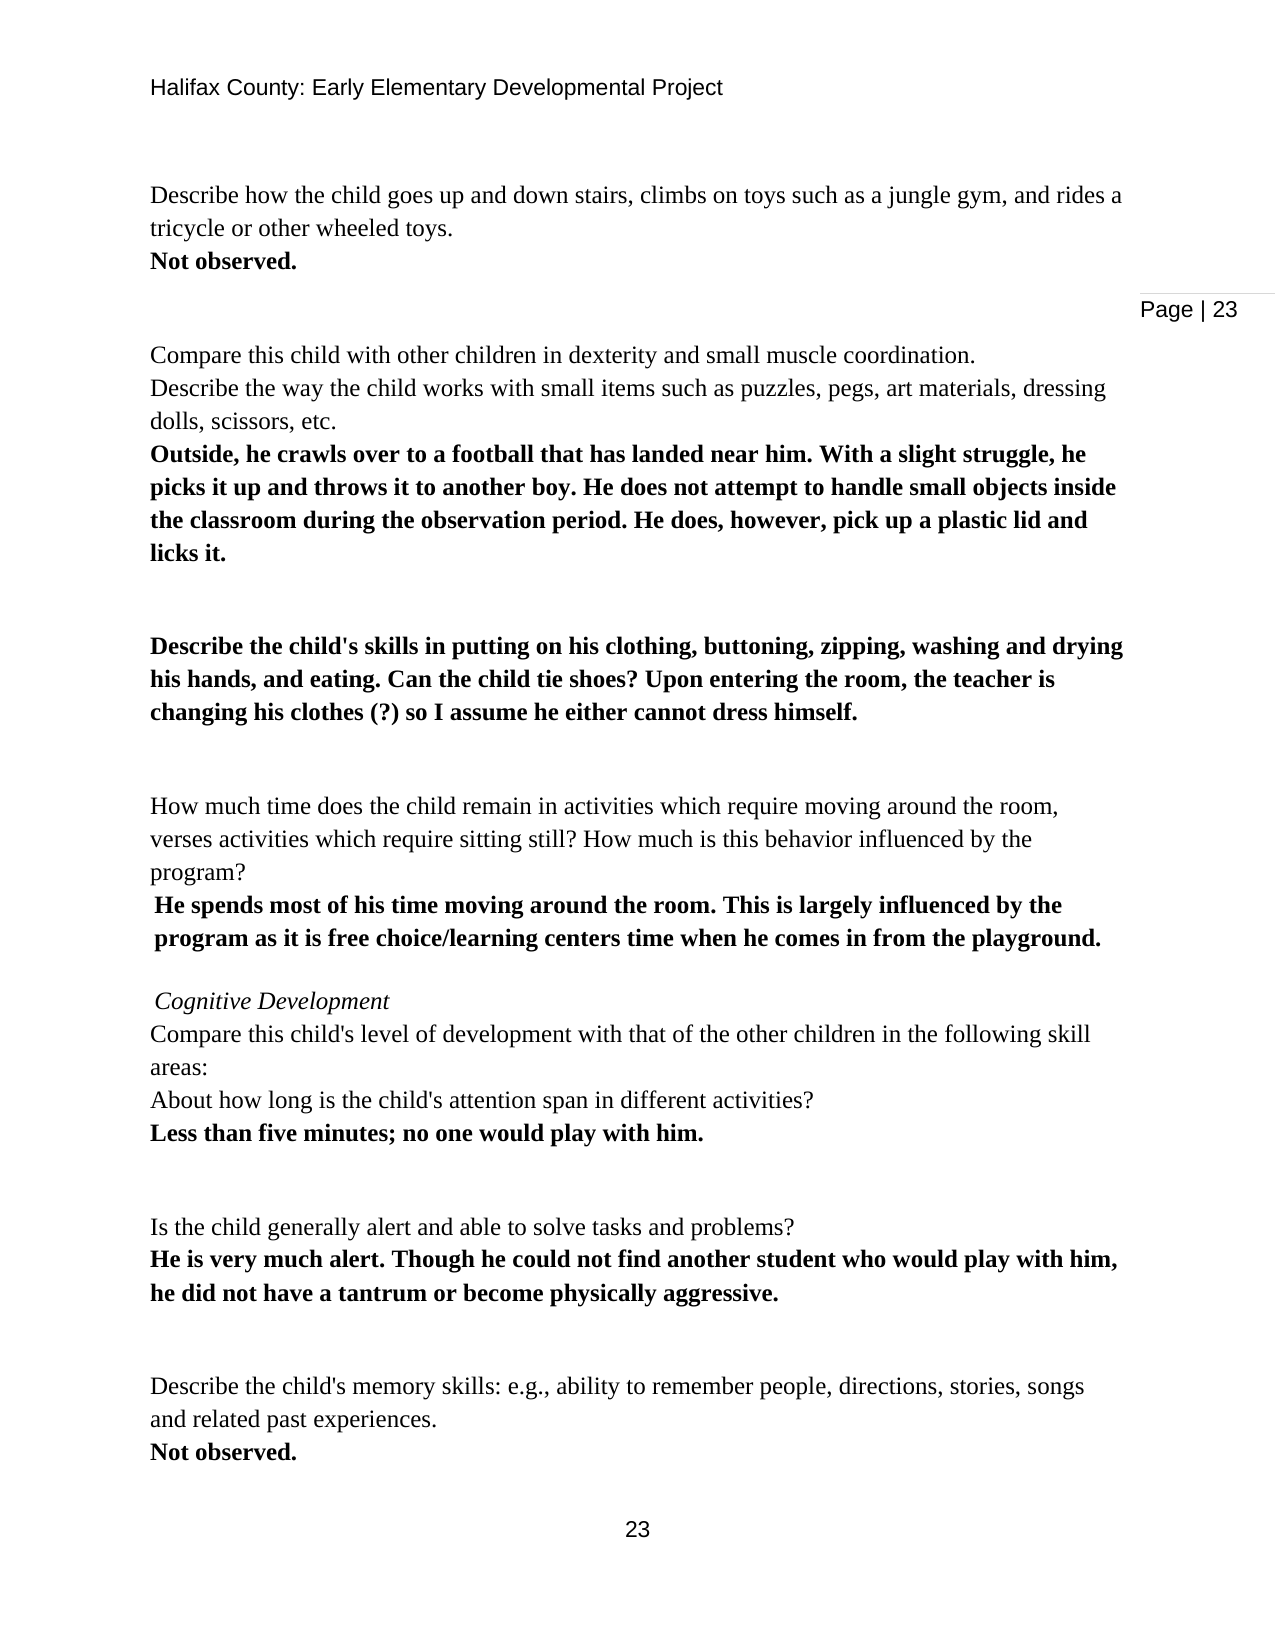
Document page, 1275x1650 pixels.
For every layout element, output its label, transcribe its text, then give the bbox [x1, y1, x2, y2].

text How much time does the child remain in activities which require moving around the room, verses activities which require sitting still? How much is this behavior influenced by the program? [150, 791, 1125, 886]
text He is very much alert. Though he could not find another student who would play with him, he did not have a tantrum or become physically aggressive. [150, 1244, 1125, 1306]
text Compare this child's level of development with that of the other children in the following skill areas: [150, 1019, 1125, 1081]
text Compare this child with other children in dexterity and small muscle coordination. [150, 340, 1125, 368]
text Not observed. [150, 1437, 1125, 1466]
text Less than five minutes; no one would play with him. [150, 1118, 1125, 1147]
text Is the child generally alert and able to solve tasks and problems? [150, 1212, 1125, 1240]
text Describe the child's memory skills: e.g., ability to remember people, directions, stories, songs and related past experiences. [150, 1371, 1125, 1433]
text Describe the child's skills in putting on his clothing, buttoning, zipping, washing and drying his hands, and eating. Can the child tie shoes? Upon entering the room, the teacher is changing his clothes (?) so I assume he either cannot dress himself. [150, 631, 1125, 726]
text Describe how the child goes up and down stairs, climbs on toys such as a jungle gym, and rides a tricycle or other wheeled toys. [150, 180, 1125, 242]
text Cognitive Development [154, 986, 1125, 1015]
text About how long is the child's attention span in different activities? [150, 1085, 1125, 1114]
text Outside, he crawls over to a football that has landed near him. With a slight struggle, he picks it up and throws it to another boy. He does not attempt to handle small objects inside the classroom during the observation period. He does, however, pick up a plastic lid and licks it. [150, 439, 1125, 567]
text He spends most of his time moving around the room. This is largely influenced by the program as it is free choice/learning centers time when he comes in from the playground. [154, 890, 1125, 952]
text Describe the way the child works with small items such as puzzles, pegs, art materials, dressing dolls, scissors, etc. [150, 373, 1125, 434]
text Not observed. [150, 246, 1125, 275]
